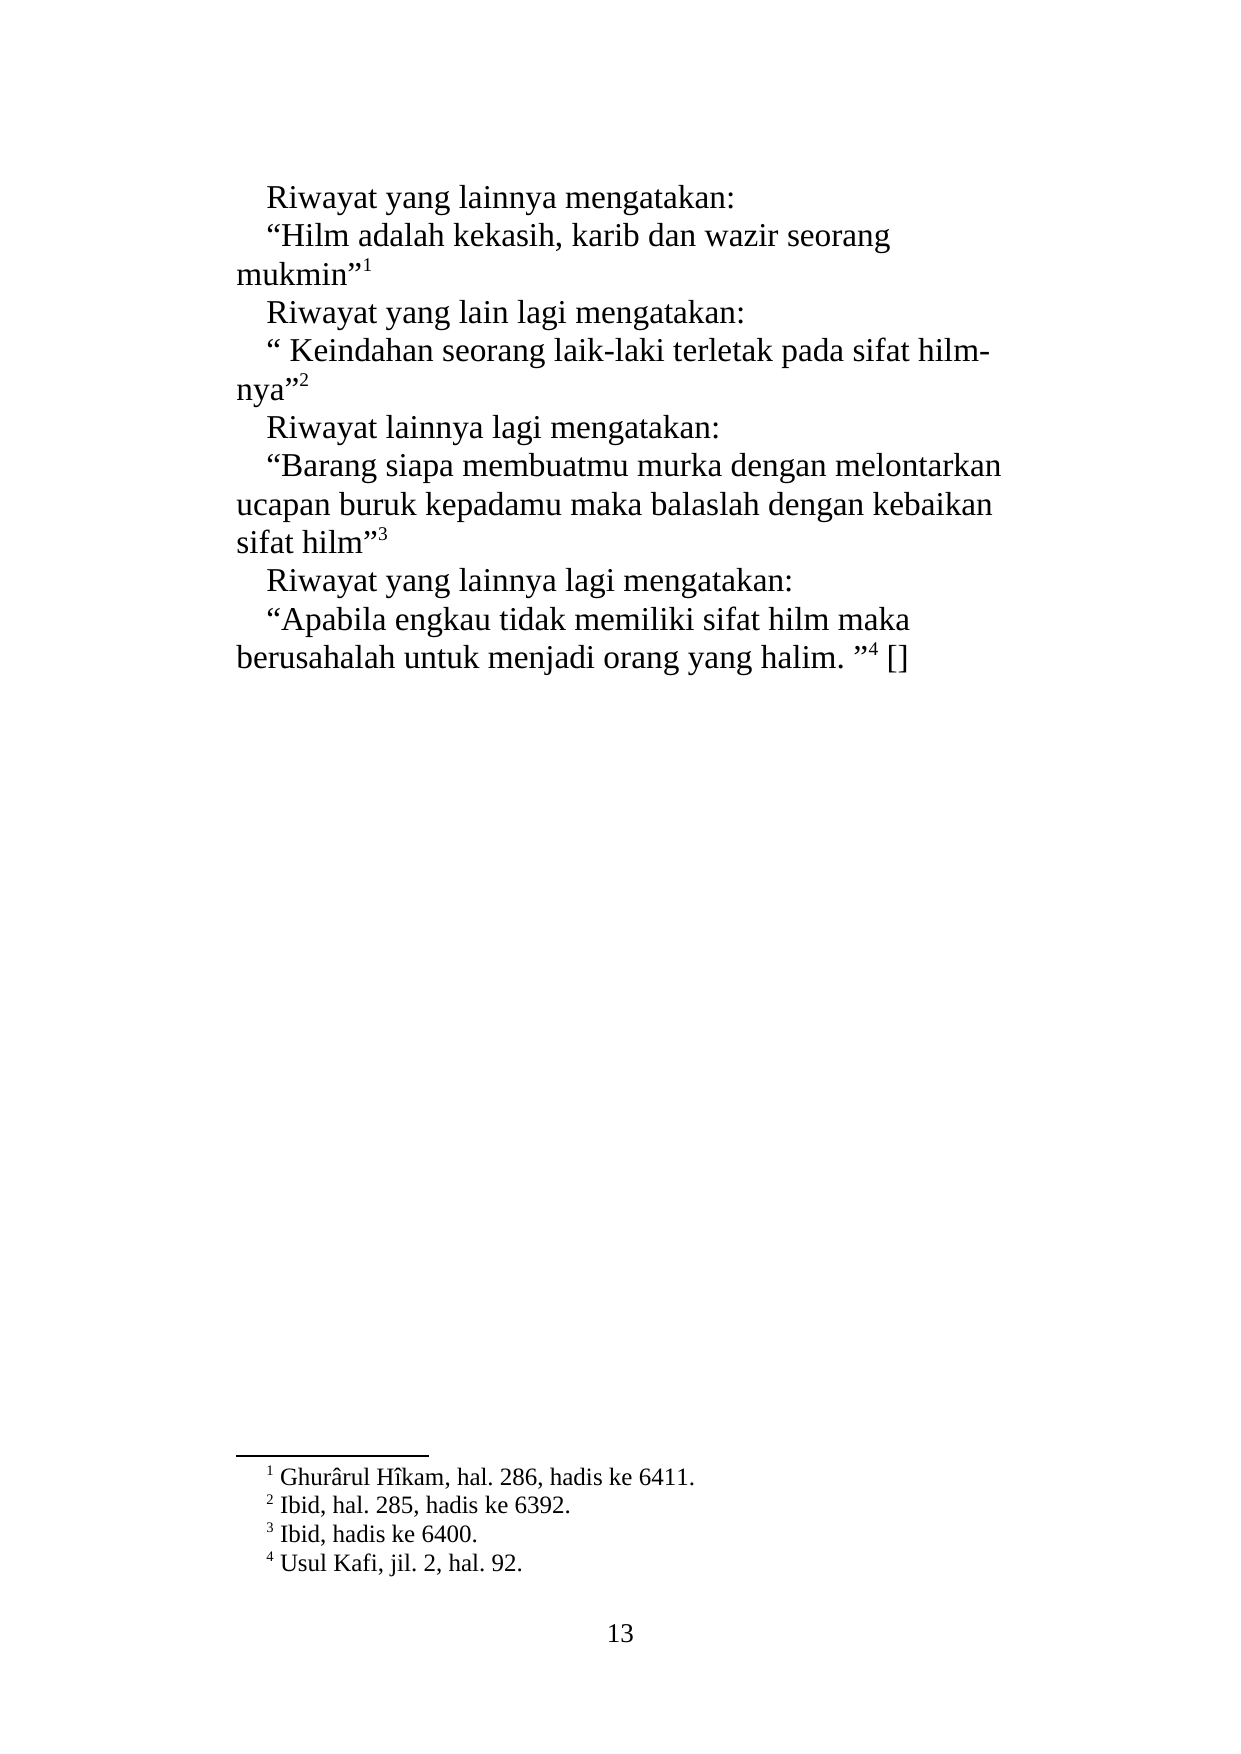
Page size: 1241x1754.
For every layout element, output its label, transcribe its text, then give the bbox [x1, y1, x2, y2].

text Riwayat lainnya lagi mengatakan: [236, 407, 1004, 446]
text Riwayat yang lainnya lagi mengatakan: [236, 561, 1004, 599]
text “Hilm adalah kekasih, karib dan wazir seorang mukmin” [236, 216, 1004, 292]
text “Barang siapa membuatmu murka dengan melontarkan ucapan buruk kepadamu maka balaslah dengan kebaikan sifat hilm” [236, 446, 1004, 561]
text “ Keindahan seorang laik-laki terletak pada sifat hilm-nya” [236, 331, 1004, 407]
text “Apabila engkau tidak memiliki sifat hilm maka berusahalah untuk menjadi orang yang halim. ” [] [236, 599, 1004, 676]
text Riwayat yang lain lagi mengatakan: [236, 292, 1004, 331]
text Riwayat yang lainnya mengatakan: [236, 177, 1004, 216]
